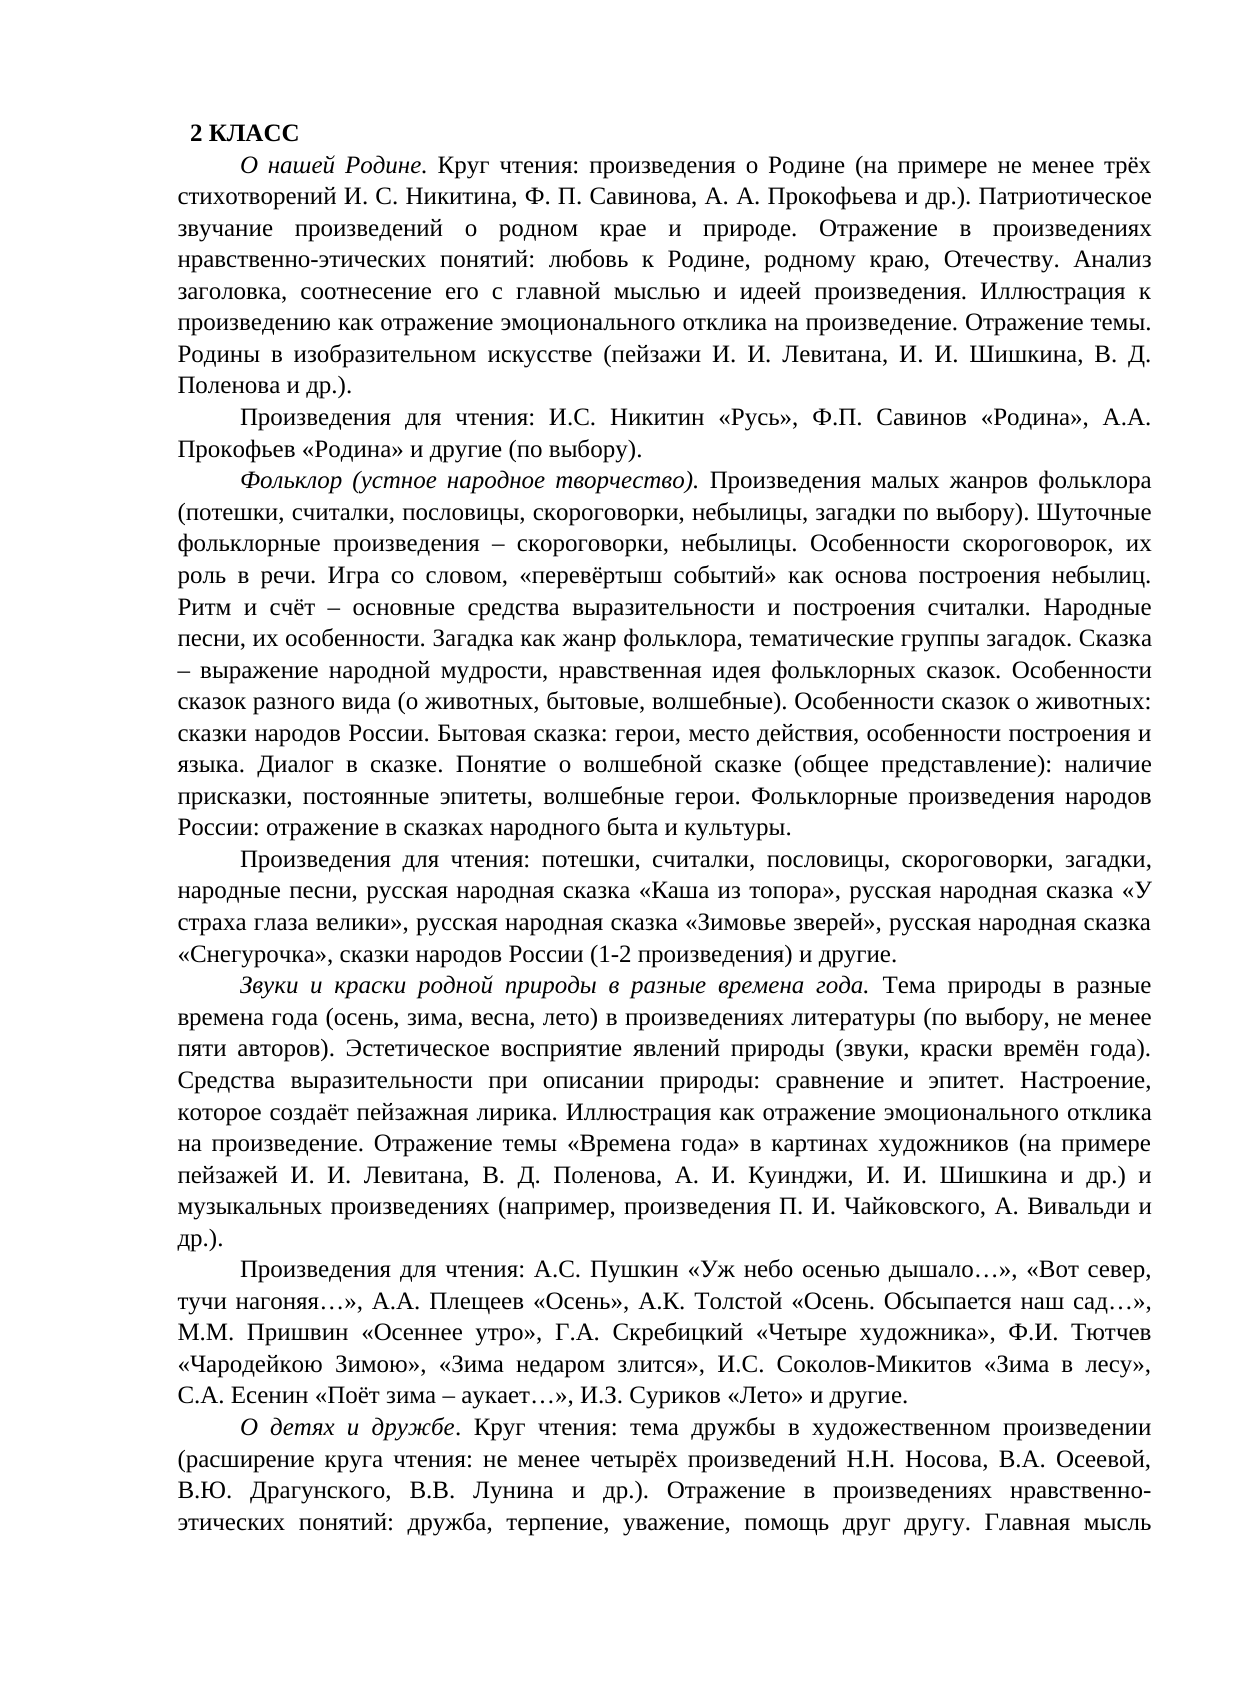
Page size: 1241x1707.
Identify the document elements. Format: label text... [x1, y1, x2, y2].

text Произведения для чтения: потешки, считалки, пословицы, скороговорки, загадки, народные песни, русская народная сказка «Каша из топора», русская народная сказка «У страха глаза велики», русская народная сказка «Зимовье зверей», русская народная сказка «Снегурочка», сказки народов России ‌(1-2 произведения) и другие.‌ [177, 844, 1152, 967]
text Произведения для чтения: А.С. Пушкин «Уж небо осенью дышало…», «Вот север, тучи нагоняя…», А.А. Плещеев «Осень», А.К. Толстой «Осень. Обсыпается наш сад…», М.М. Пришвин «Осеннее утро», Г.А. Скребицкий «Четыре художника», Ф.И. Тютчев «Чародейкою Зимою», «Зима недаром злится», И.С. Соколов-Микитов «Зима в лесу», С.А. Есенин «Поёт зима – аукает…», И.З. Суриков «Лето» ‌и другие‌. [177, 1254, 1152, 1409]
text 2 КЛАСС [190, 118, 1152, 147]
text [177, 1412, 1152, 1536]
text О нашей Родине. Круг чтения: произведения о Родине (на примере не менее трёх стихотворений И. С. Никитина, Ф. П. Савинова, А. А. Прокофьева ‌и др.‌). Патриотическое звучание произведений о родном крае и природе. Отражение в произведениях нравственно-этических понятий: любовь к Родине, родному краю, Отечеству. Анализ заголовка, соотнесение его с главной мыслью и идеей произведения. Иллюстрация к произведению как отражение эмоционального отклика на произведение. Отражение темы. Родины в изобразительном искусстве (пейзажи И. И. Левитана, И. И. Шишкина, В. Д. Поленова ‌и др.‌). [177, 150, 1152, 399]
text Фольклор (устное народное творчество). Произведения малых жанров фольклора (потешки, считалки, пословицы, скороговорки, небылицы, загадки по выбору). Шуточные фольклорные произведения – скороговорки, небылицы. Особенности скороговорок, их роль в речи. Игра со словом, «перевёртыш событий» как основа построения небылиц. Ритм и счёт – основные средства выразительности и построения считалки. Народные песни, их особенности. Загадка как жанр фольклора, тематические группы загадок. Сказка – выражение народной мудрости, нравственная идея фольклорных сказок. Особенности сказок разного вида (о животных, бытовые, волшебные). Особенности сказок о животных: сказки народов России. Бытовая сказка: герои, место действия, особенности построения и языка. Диалог в сказке. Понятие о волшебной сказке (общее представление): наличие присказки, постоянные эпитеты, волшебные герои. Фольклорные произведения народов России: отражение в сказках народного быта и культуры. [177, 465, 1152, 841]
text Звуки и краски родной природы в разные времена года. Тема природы в разные времена года (осень, зима, весна, лето) в произведениях литературы ‌(по выбору, не менее пяти авторов)‌. Эстетическое восприятие явлений природы (звуки, краски времён года). Средства выразительности при описании природы: сравнение и эпитет. Настроение, которое создаёт пейзажная лирика. Иллюстрация как отражение эмоционального отклика на произведение. Отражение темы «Времена года» в картинах художников (на примере пейзажей И. И. Левитана, В. Д. Поленова, А. И. Куинджи, И. И. Шишкина ‌и др.‌) и музыкальных произведениях (например, произведения П. И. Чайковского, А. Вивальди ‌и др.‌). [177, 970, 1152, 1252]
text Произведения для чтения: И.С. Никитин «Русь», Ф.П. Савинов «Родина», А.А. Прокофьев «Родина» ‌и другие (по выбору)‌. [177, 402, 1152, 462]
